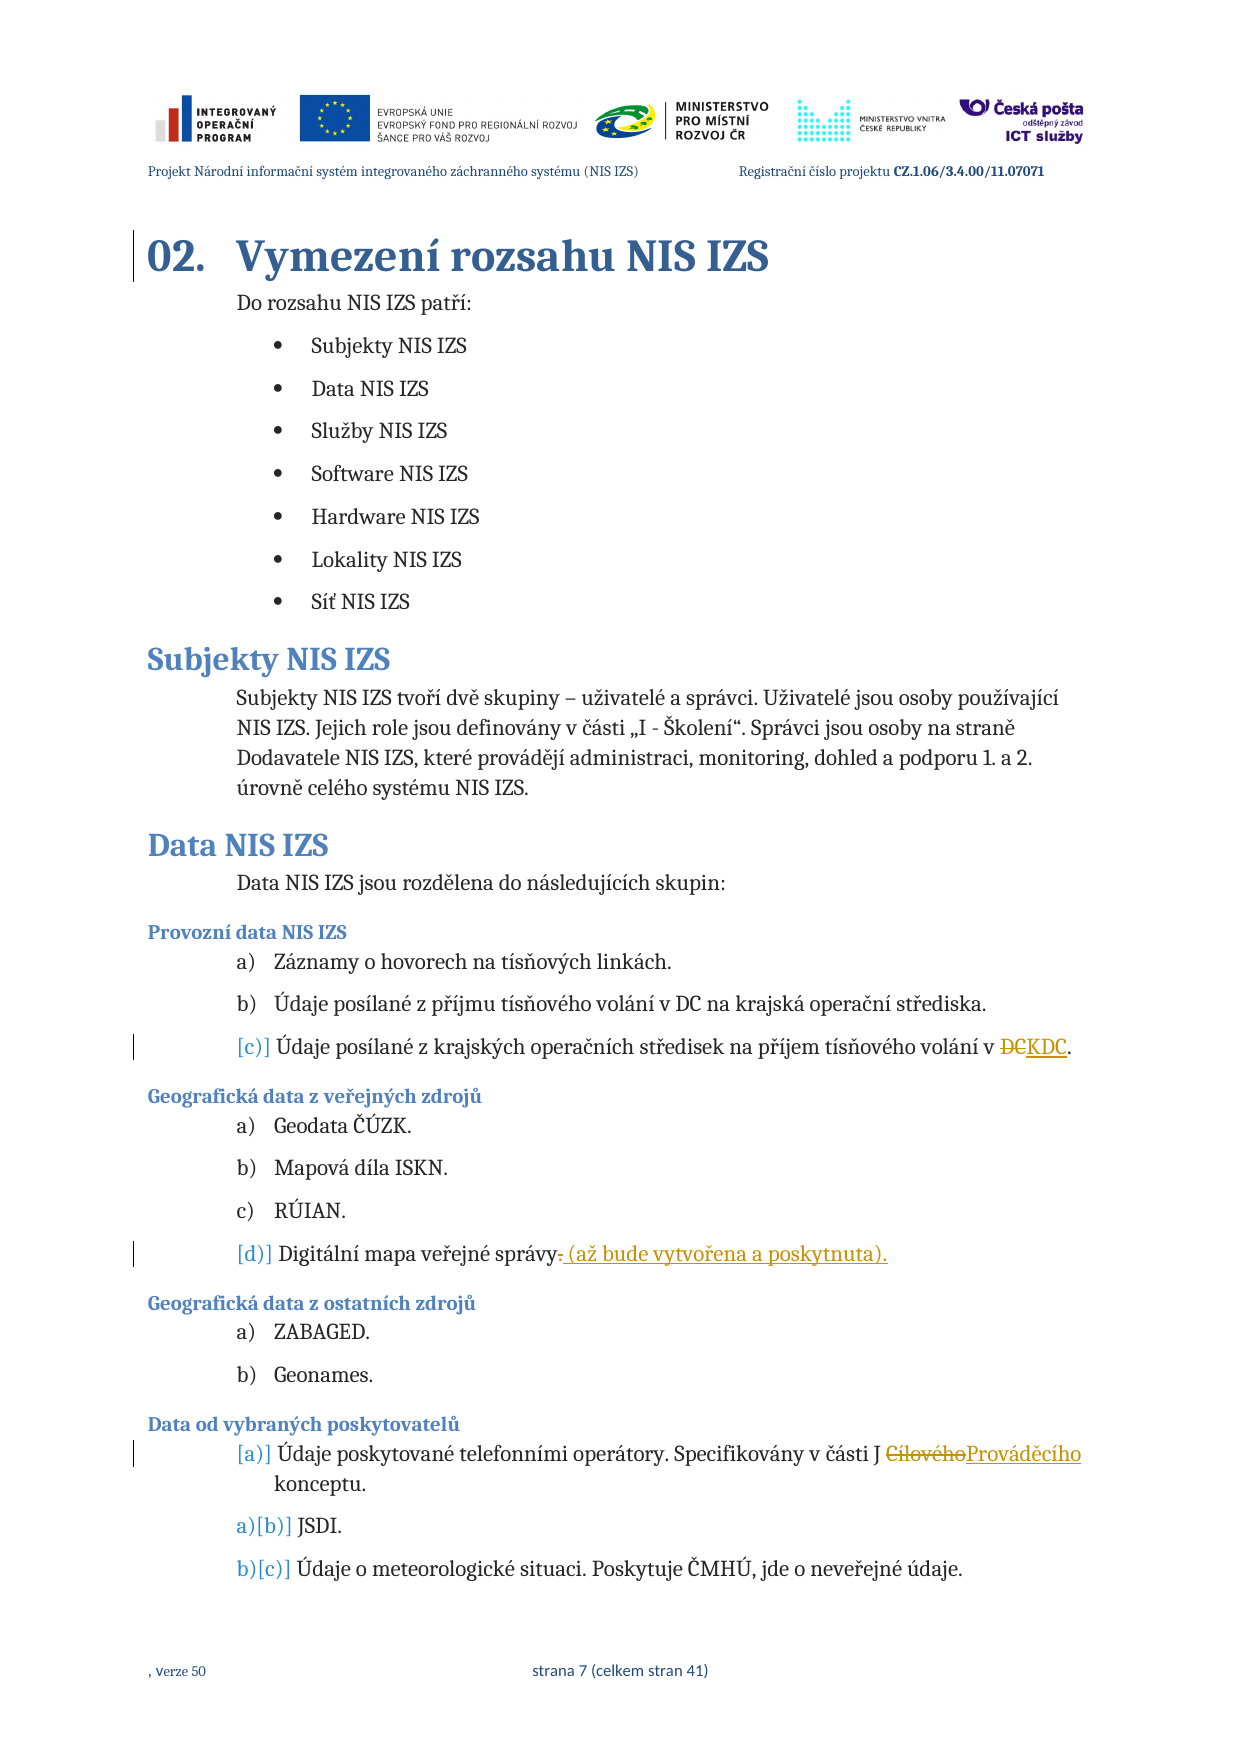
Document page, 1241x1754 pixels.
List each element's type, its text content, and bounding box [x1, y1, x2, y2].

picture [147, 86, 1091, 152]
text Do rozsahu NIS IZS patří: [236, 290, 1092, 317]
list Údaje o meteorologické situaci. Poskytuje ČMHÚ, jde o neveřejné údaje. [236, 1556, 1092, 1582]
subtitle Data od vybraných poskytovatelů [148, 1413, 1092, 1437]
subtitle Provozní data NIS IZS [148, 921, 1092, 945]
subtitle Data NIS IZS [148, 826, 1092, 864]
list Síť NIS IZS [274, 589, 1092, 616]
list Údaje poskytované telefonními operátory. Specifikovány v části J konceptu. [236, 1440, 1092, 1497]
list JSDI. [236, 1513, 1092, 1540]
list Záznamy o hovorech na tísňových linkách. [236, 948, 1092, 975]
list Lokality NIS IZS [274, 546, 1092, 573]
subtitle Vymezení rozsahu NIS IZS [148, 230, 1092, 282]
list Geonames. [236, 1362, 1092, 1388]
list Geodata ČÚZK. [236, 1112, 1092, 1139]
list Digitální mapa veřejné správy [236, 1241, 1092, 1267]
list Software NIS IZS [274, 461, 1092, 487]
subtitle Subjekty NIS IZS [148, 640, 1092, 678]
list Služby NIS IZS [274, 418, 1092, 445]
list ZABAGED. [236, 1319, 1092, 1346]
subtitle Geografická data z ostatních zdrojů [148, 1292, 1092, 1316]
list Subjekty NIS IZS [274, 333, 1092, 359]
list RÚIAN. [236, 1198, 1092, 1224]
list Hardware NIS IZS [274, 504, 1092, 530]
list Data NIS IZS [274, 376, 1092, 402]
list Údaje posílané z krajských operačních středisek na příjem tísňového volání v . [236, 1034, 1092, 1060]
text Data NIS IZS jsou rozdělena do následujících skupin: [236, 870, 1092, 896]
list Údaje posílané z příjmu tísňového volání v DC na krajská operační střediska. [236, 991, 1092, 1018]
list Mapová díla ISKN. [236, 1155, 1092, 1182]
text Subjekty NIS IZS tvoří dvě skupiny – uživatelé a správci. Uživatelé jsou osoby používající NIS IZS. Jejich role jsou definovány v části „I - Školení“. Správci jsou osoby na straně Dodavatele NIS IZS, které provádějí administraci, monitoring, dohled a podporu 1. a 2. úrovně celého systému NIS IZS. [236, 684, 1092, 801]
subtitle Geografická data z veřejných zdrojů [148, 1085, 1092, 1109]
